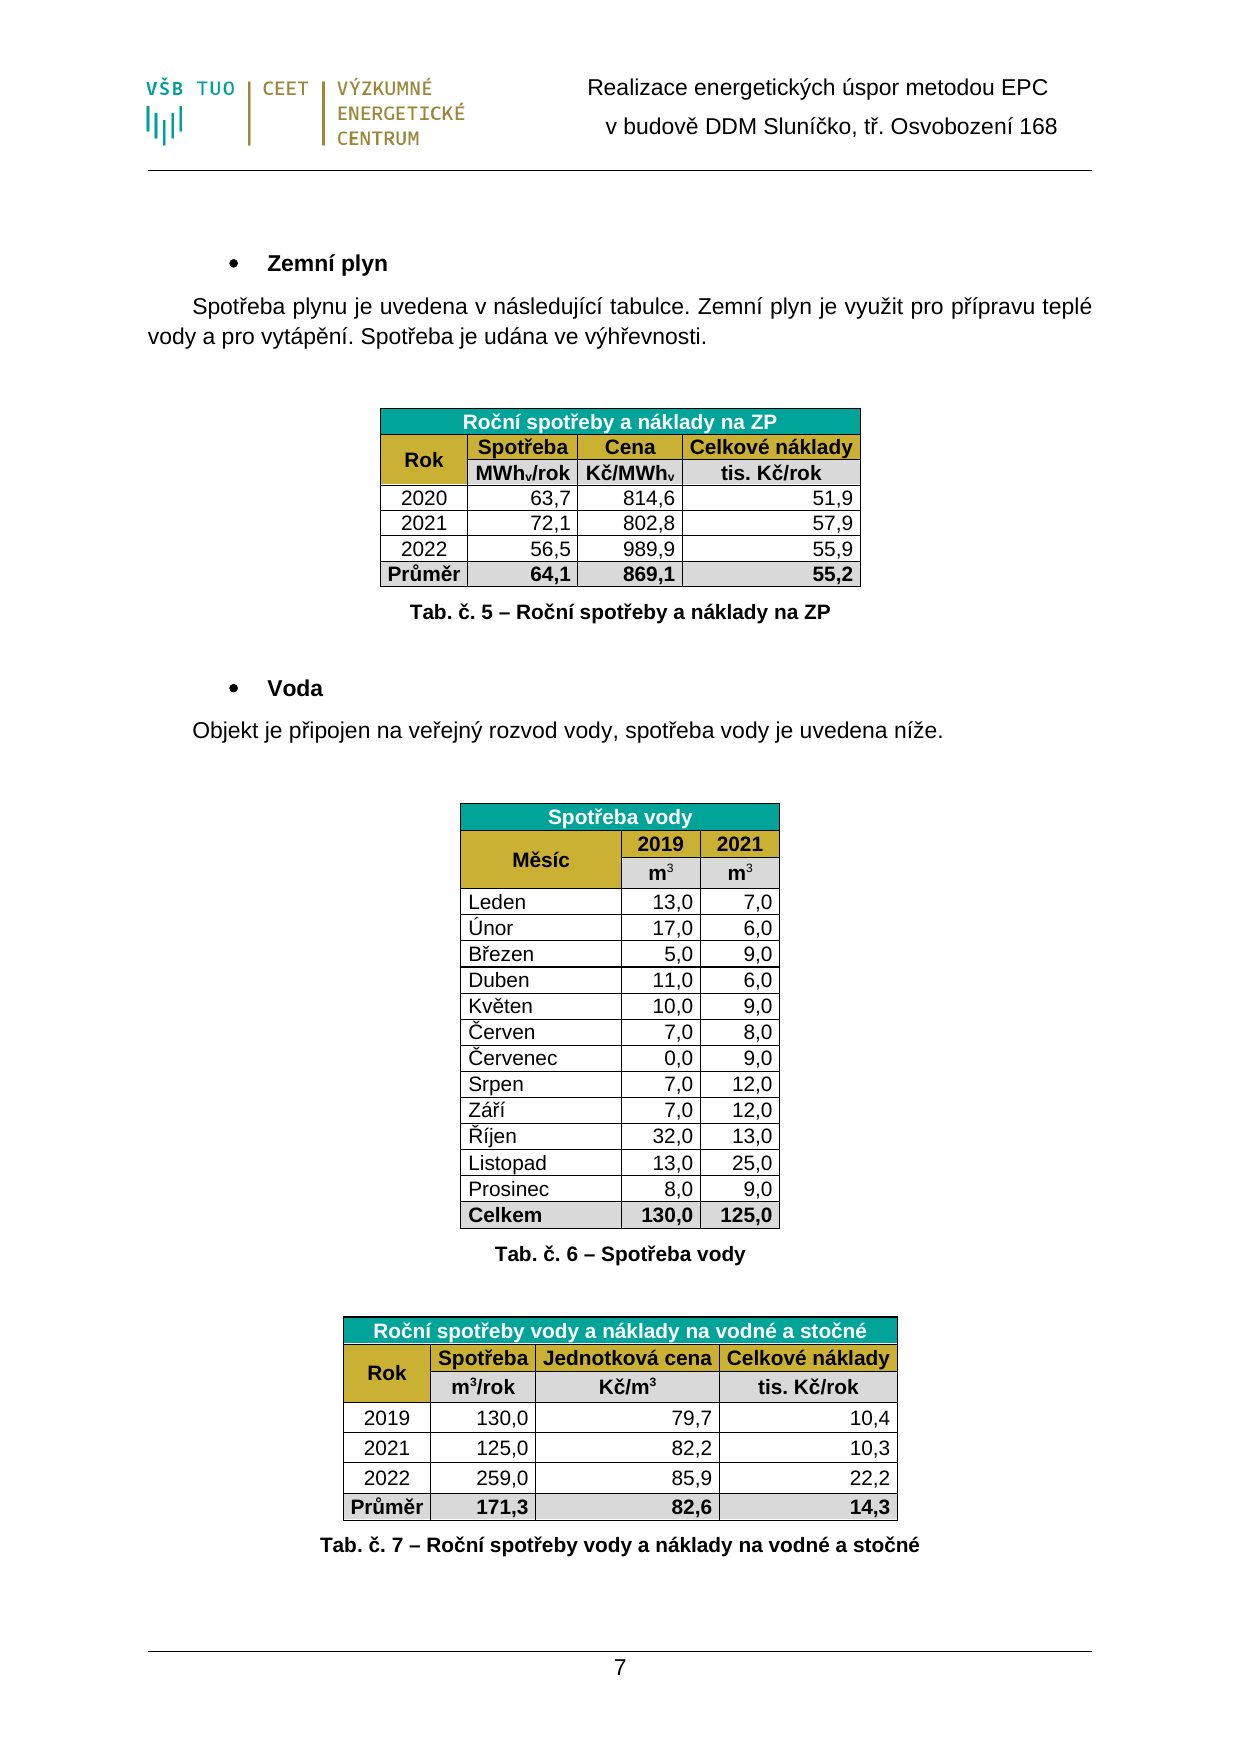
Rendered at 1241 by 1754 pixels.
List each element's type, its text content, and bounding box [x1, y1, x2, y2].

table_cell tis. Kč/rok [683, 460, 860, 484]
table_cell 7,0 [622, 1020, 700, 1044]
table_cell 56,5 [468, 536, 577, 561]
table_cell 7,0 [622, 1098, 700, 1123]
table_cell 869,1 [578, 562, 682, 586]
table_cell Průměr [344, 1494, 430, 1519]
table_cell 8,0 [622, 1176, 700, 1201]
table_cell 10,0 [622, 994, 700, 1018]
table_cell 64,1 [468, 562, 577, 586]
table_cell Cena [578, 435, 682, 459]
table_cell Říjen [461, 1124, 621, 1149]
table_cell 8,0 [701, 1020, 779, 1044]
table_cell 2022 [381, 536, 467, 561]
table_cell 9,0 [701, 941, 779, 966]
table_cell 13,0 [622, 1150, 700, 1175]
table_cell 55,9 [683, 536, 860, 561]
table_cell Únor [461, 915, 621, 940]
table_cell MWhv/rok [468, 460, 577, 484]
list Zemní plyn [229, 250, 1092, 276]
table_cell 2020 [381, 486, 467, 510]
table_cell 82,6 [536, 1494, 719, 1519]
list Voda [229, 675, 1092, 701]
table_cell Rok [381, 435, 467, 484]
table_cell Červen [461, 1020, 621, 1044]
table_cell tis. Kč/rok [720, 1372, 897, 1402]
table_cell Leden [461, 889, 621, 914]
table_cell Červenec [461, 1046, 621, 1071]
table_cell 2019 [344, 1403, 430, 1432]
table_cell 802,8 [578, 511, 682, 535]
table_cell 10,4 [720, 1403, 897, 1432]
picture [128, 73, 489, 163]
table_cell 9,0 [701, 994, 779, 1018]
table_cell 130,0 [622, 1202, 700, 1228]
table_cell Průměr [381, 562, 467, 586]
table_cell 25,0 [701, 1150, 779, 1175]
table_cell 5,0 [622, 941, 700, 966]
table_cell 55,2 [683, 562, 860, 586]
table_cell 125,0 [701, 1202, 779, 1228]
text Tab. č. 6 – Spotřeba vody [148, 1241, 1092, 1265]
table_cell 9,0 [701, 1046, 779, 1071]
text Spotřeba plynu je uvedena v následující tabulce. Zemní plyn je využit pro přípravu teplé vody a pro vytápění. Spotřeba je udána ve výhřevnosti. [148, 293, 1092, 349]
table_cell 6,0 [701, 915, 779, 940]
table_cell 2019 [622, 831, 700, 857]
table_cell 13,0 [701, 1124, 779, 1149]
table_header Roční spotřeby a náklady na ZP [381, 409, 860, 434]
table_cell 57,9 [683, 511, 860, 535]
table_cell 12,0 [701, 1072, 779, 1097]
table_cell m3/rok [431, 1372, 535, 1402]
table_cell 11,0 [622, 968, 700, 992]
table_cell Květen [461, 994, 621, 1018]
table_header Spotřeba vody [461, 804, 779, 830]
table_cell 12,0 [701, 1098, 779, 1123]
table_cell 7,0 [701, 889, 779, 914]
table_cell 17,0 [622, 915, 700, 940]
table_cell 10,3 [720, 1433, 897, 1462]
text Objekt je připojen na veřejný rozvod vody, spotřeba vody je uvedena níže. [148, 717, 1092, 744]
table_cell 7,0 [622, 1072, 700, 1097]
table_cell Listopad [461, 1150, 621, 1175]
table_cell Celkové náklady [720, 1345, 897, 1371]
table_cell 130,0 [431, 1403, 535, 1432]
table_cell m3 [622, 858, 700, 888]
table_cell Září [461, 1098, 621, 1123]
table_cell 82,2 [536, 1433, 719, 1462]
table_cell 2022 [344, 1463, 430, 1492]
table_cell 2021 [381, 511, 467, 535]
table_cell 85,9 [536, 1463, 719, 1492]
table_cell 14,3 [720, 1494, 897, 1519]
table_cell m3 [701, 858, 779, 888]
table_cell 259,0 [431, 1463, 535, 1492]
text Tab. č. 7 – Roční spotřeby vody a náklady na vodné a stočné [148, 1533, 1092, 1557]
table_cell Srpen [461, 1072, 621, 1097]
table_cell 989,9 [578, 536, 682, 561]
table_cell Celkové náklady [683, 435, 860, 459]
table_cell 171,3 [431, 1494, 535, 1519]
table_cell Spotřeba [468, 435, 577, 459]
table_cell 51,9 [683, 486, 860, 510]
text Tab. č. 5 – Roční spotřeby a náklady na ZP [148, 600, 1092, 624]
table_cell Kč/MWhv [578, 460, 682, 484]
table_cell 13,0 [622, 889, 700, 914]
table_cell 2021 [344, 1433, 430, 1462]
table_cell 2021 [701, 831, 779, 857]
table_cell 72,1 [468, 511, 577, 535]
table_cell 79,7 [536, 1403, 719, 1432]
table_cell 22,2 [720, 1463, 897, 1492]
table_cell Měsíc [461, 831, 621, 888]
table_cell 32,0 [622, 1124, 700, 1149]
table_cell Březen [461, 941, 621, 966]
table_cell 9,0 [701, 1176, 779, 1201]
table_cell Kč/m3 [536, 1372, 719, 1402]
table_cell Rok [344, 1345, 430, 1402]
table_cell 0,0 [622, 1046, 700, 1071]
table_cell 6,0 [701, 968, 779, 992]
table_cell 814,6 [578, 486, 682, 510]
table_cell 63,7 [468, 486, 577, 510]
table_cell Jednotková cena [536, 1345, 719, 1371]
table_header Roční spotřeby vody a náklady na vodné a stočné [344, 1318, 897, 1343]
table_cell Duben [461, 968, 621, 992]
table_cell Celkem [461, 1202, 621, 1228]
table_cell Prosinec [461, 1176, 621, 1201]
table_cell Spotřeba [431, 1345, 535, 1371]
table_cell 125,0 [431, 1433, 535, 1462]
